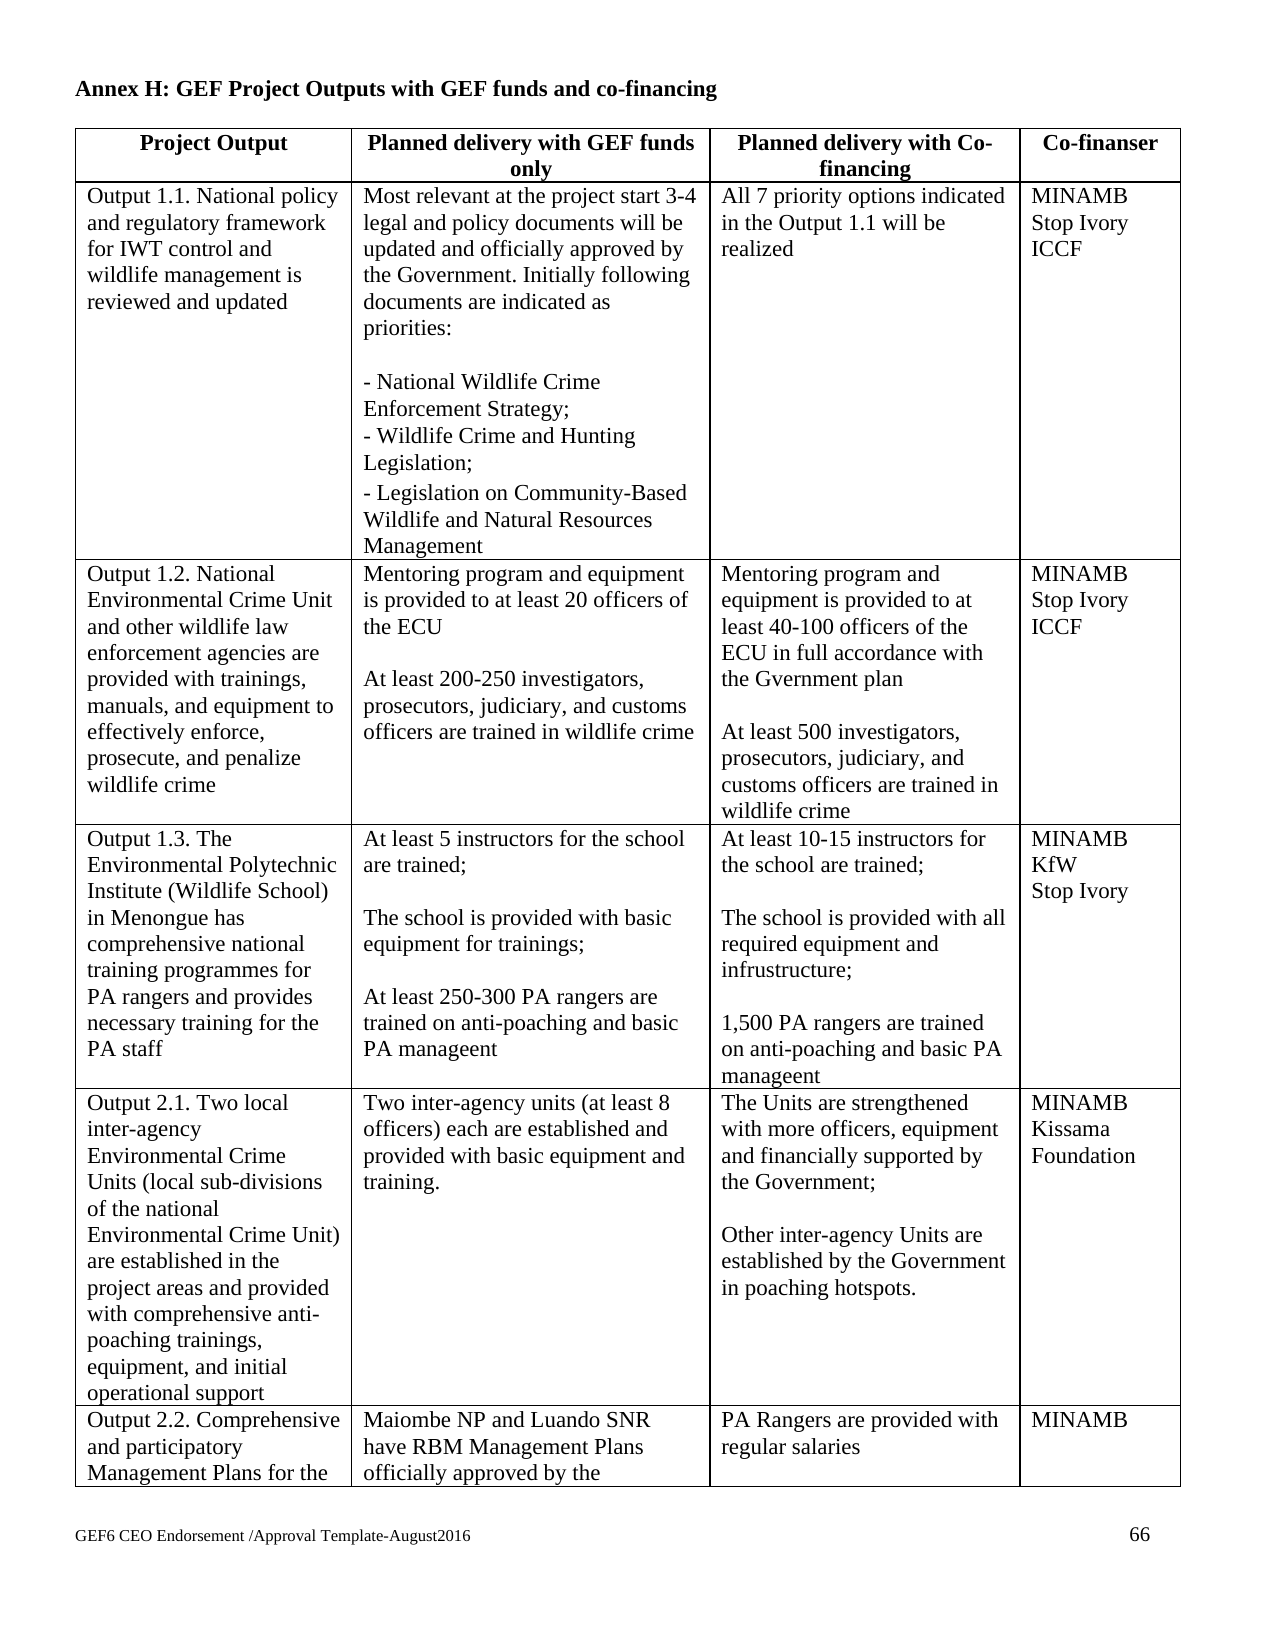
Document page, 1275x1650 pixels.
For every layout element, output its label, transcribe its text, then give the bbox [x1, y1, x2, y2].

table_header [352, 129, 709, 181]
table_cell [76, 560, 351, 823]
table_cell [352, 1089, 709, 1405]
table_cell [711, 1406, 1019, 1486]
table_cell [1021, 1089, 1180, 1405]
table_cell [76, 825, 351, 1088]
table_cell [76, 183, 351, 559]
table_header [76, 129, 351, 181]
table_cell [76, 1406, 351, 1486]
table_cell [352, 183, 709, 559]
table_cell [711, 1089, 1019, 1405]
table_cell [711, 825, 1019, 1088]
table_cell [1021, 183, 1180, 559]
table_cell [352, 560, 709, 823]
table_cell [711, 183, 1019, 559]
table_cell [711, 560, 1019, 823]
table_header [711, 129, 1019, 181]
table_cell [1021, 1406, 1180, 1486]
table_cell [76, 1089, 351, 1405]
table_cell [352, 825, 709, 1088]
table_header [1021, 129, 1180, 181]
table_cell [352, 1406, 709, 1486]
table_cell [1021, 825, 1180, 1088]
text Annex H: GEF Project Outputs with GEF funds and co-financing [75, 75, 1181, 101]
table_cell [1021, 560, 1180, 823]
